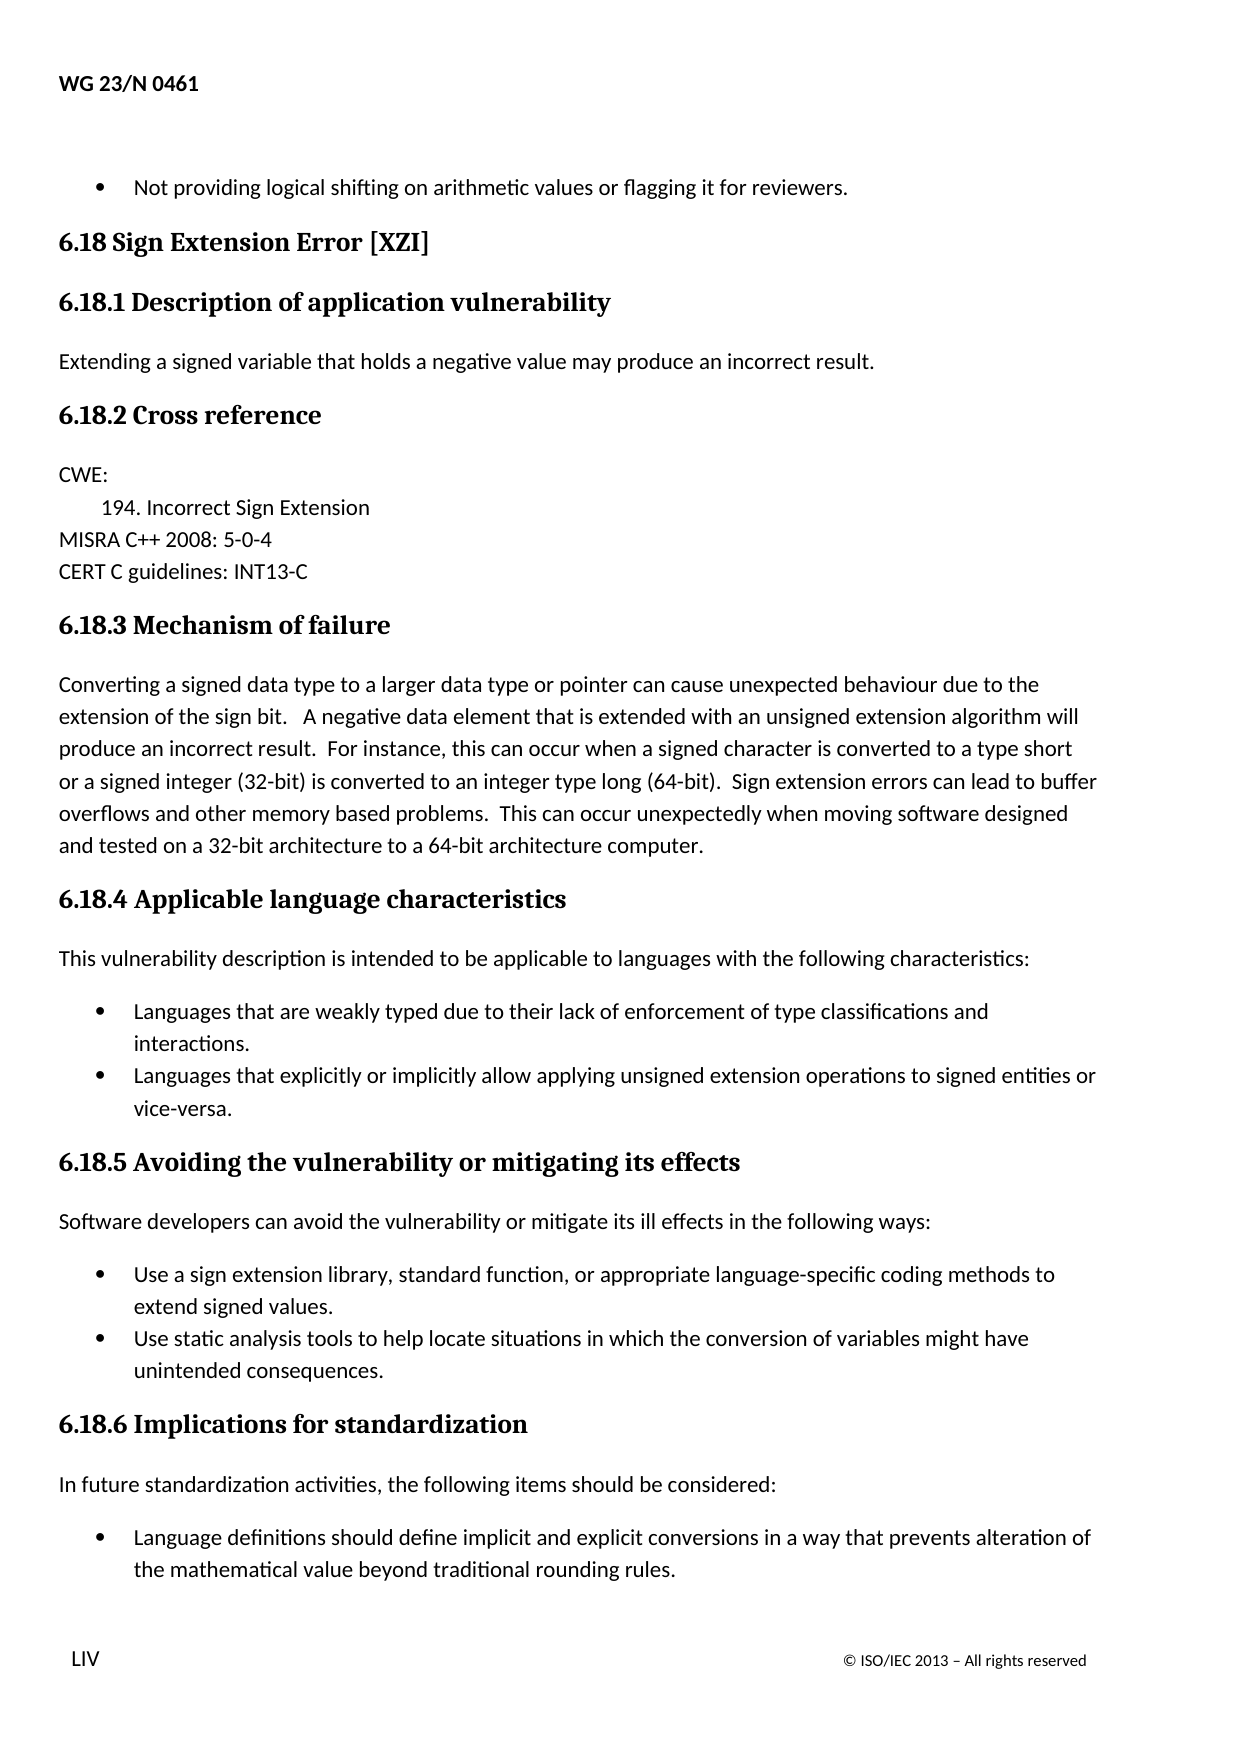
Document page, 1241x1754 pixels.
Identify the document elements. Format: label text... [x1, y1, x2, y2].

list Not providing logical shifting on arithmetic values or flagging it for reviewers. [96, 173, 1099, 202]
subtitle 6.18.5 Avoiding the vulnerability or mitigating its effects [58, 1147, 1099, 1178]
subtitle 6.18.2 Cross reference [58, 400, 1099, 432]
text Software developers can avoid the vulnerability or mitigate its ill effects in the following ways: [58, 1207, 1099, 1235]
text Extending a signed variable that holds a negative value may produce an incorrect result. [58, 347, 1099, 375]
text CERT C guidelines: INT13-C [58, 557, 1099, 585]
text CWE: [58, 461, 1099, 488]
subtitle 6.18.4 Applicable language characteristics [58, 884, 1099, 915]
text MISRA C++ 2008: 5-0-4 [58, 525, 1099, 553]
subtitle 6.18.6 Implications for standardization [58, 1409, 1099, 1441]
text 194. Incorrect Sign Extension [101, 493, 1099, 521]
text In future standardization activities, the following items should be considered: [58, 1470, 1099, 1498]
text This vulnerability description is intended to be applicable to languages with the following characteristics: [58, 944, 1099, 972]
subtitle 6.18.1 Description of application vulnerability [58, 287, 1099, 318]
list Language definitions should define implicit and explicit conversions in a way that prevents alteration of the mathematical value beyond traditional rounding rules. [96, 1523, 1099, 1583]
list Languages that explicitly or implicitly allow applying unsigned extension operations to signed entities or vice-versa. [96, 1062, 1099, 1122]
text Converting a signed data type to a larger data type or pointer can cause unexpected behaviour due to the extension of the sign bit. A negative data element that is extended with an unsigned extension algorithm will produce an incorrect result. For instance, this can occur when a signed character is converted to a type short or a signed integer (32-bit) is converted to an integer type long (64-bit). Sign extension errors can lead to buffer overflows and other memory based problems. This can occur unexpectedly when moving software designed and tested on a 32-bit architecture to a 64-bit architecture computer. [58, 670, 1099, 859]
list Languages that are weakly typed due to their lack of enforcement of type classifications and interactions. [96, 997, 1099, 1057]
list Use a sign extension library, standard function, or appropriate language-specific coding methods to extend signed values. [96, 1260, 1099, 1320]
subtitle 6.18.3 Mechanism of failure [58, 610, 1099, 641]
list Use static analysis tools to help locate situations in which the conversion of variables might have unintended consequences. [96, 1324, 1099, 1384]
subtitle 6.18 Sign Extension Error [XZI] [58, 227, 1099, 258]
